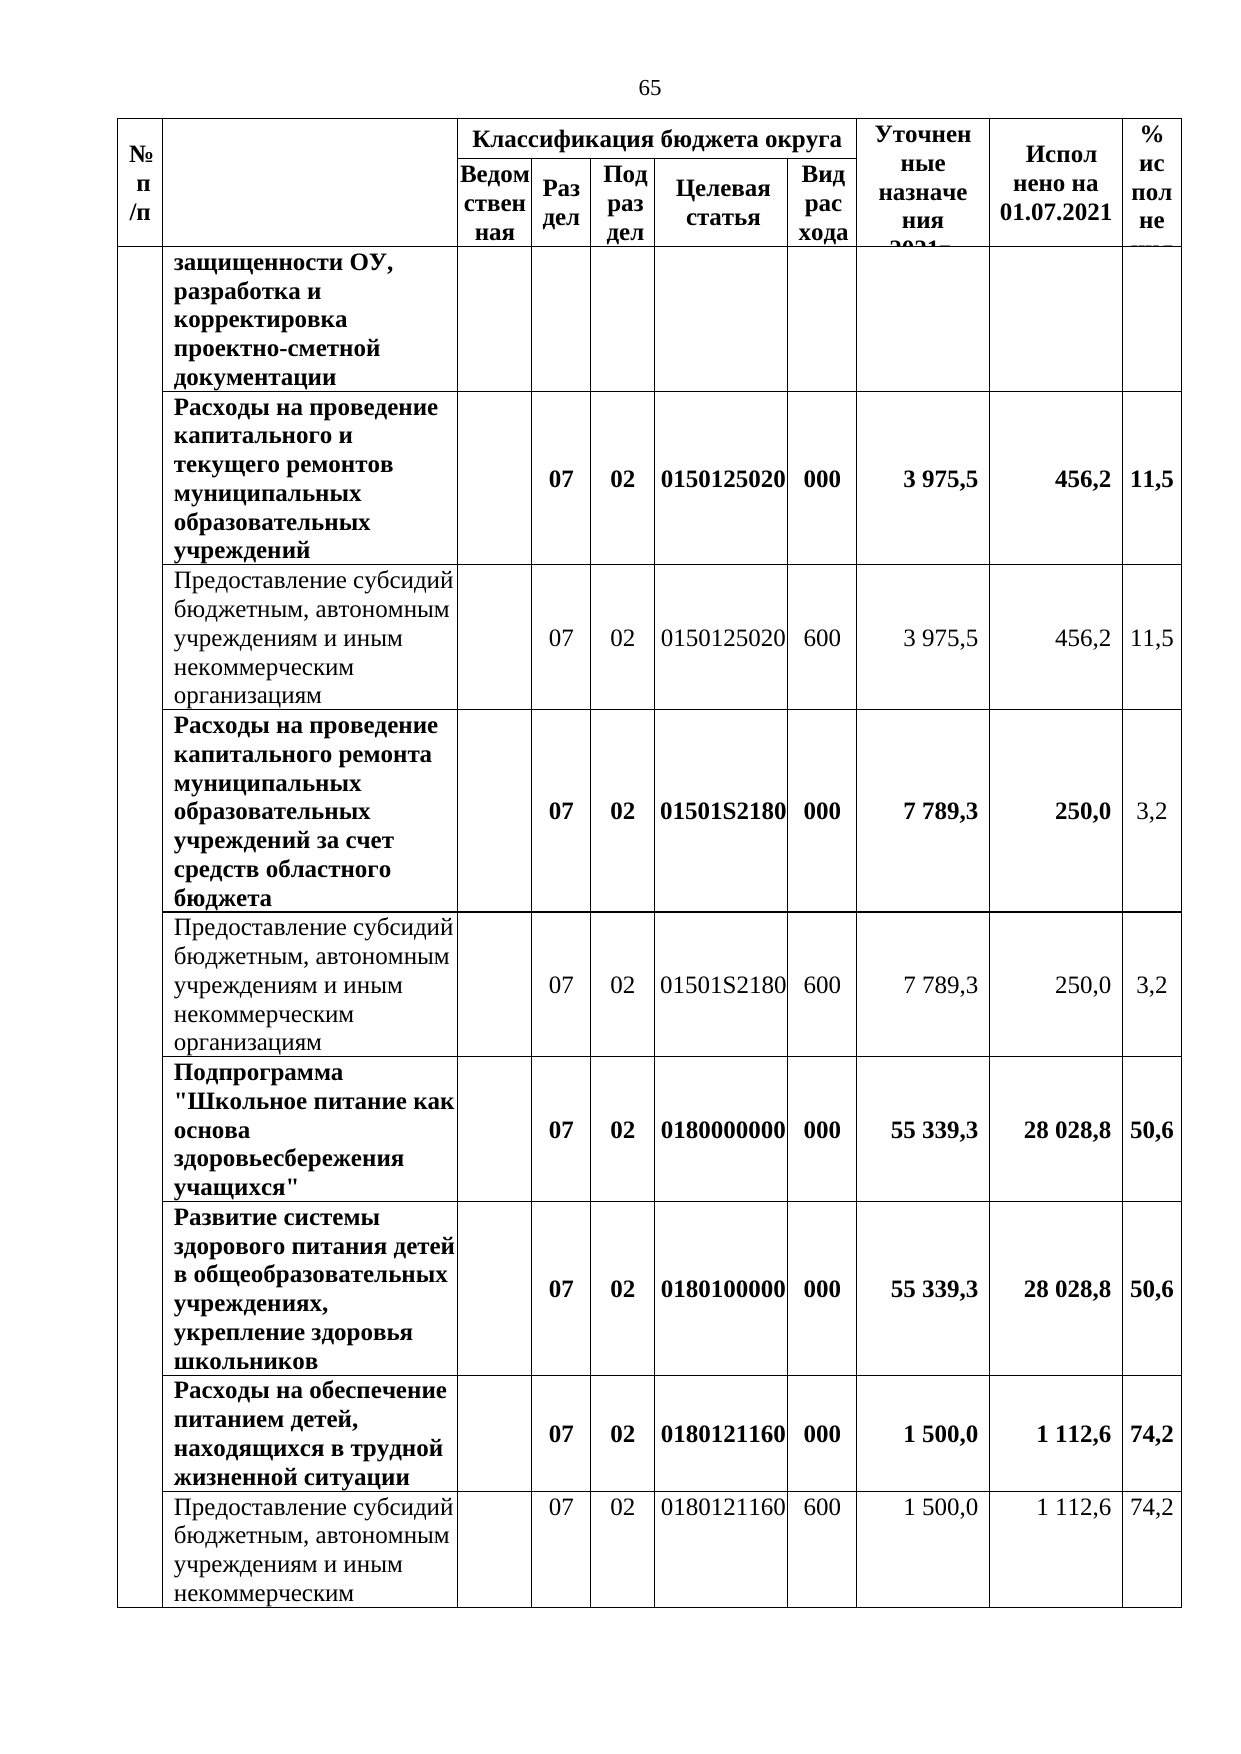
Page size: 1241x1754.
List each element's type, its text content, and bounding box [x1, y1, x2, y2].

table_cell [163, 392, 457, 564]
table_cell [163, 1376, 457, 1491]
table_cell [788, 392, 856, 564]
table_cell Целевая статья [655, 159, 787, 246]
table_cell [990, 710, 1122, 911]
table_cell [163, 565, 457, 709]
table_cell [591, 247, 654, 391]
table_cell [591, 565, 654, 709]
table_cell Под раз дел [591, 159, 654, 246]
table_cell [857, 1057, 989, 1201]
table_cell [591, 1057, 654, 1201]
table_header Классификация бюджета округа [458, 119, 856, 157]
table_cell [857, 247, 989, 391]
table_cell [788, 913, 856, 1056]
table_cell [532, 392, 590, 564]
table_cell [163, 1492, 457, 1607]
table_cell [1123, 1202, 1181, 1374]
table_cell Раз дел [532, 159, 590, 246]
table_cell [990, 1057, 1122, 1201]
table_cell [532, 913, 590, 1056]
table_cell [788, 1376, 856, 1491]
table_cell Вид рас хода [788, 159, 856, 246]
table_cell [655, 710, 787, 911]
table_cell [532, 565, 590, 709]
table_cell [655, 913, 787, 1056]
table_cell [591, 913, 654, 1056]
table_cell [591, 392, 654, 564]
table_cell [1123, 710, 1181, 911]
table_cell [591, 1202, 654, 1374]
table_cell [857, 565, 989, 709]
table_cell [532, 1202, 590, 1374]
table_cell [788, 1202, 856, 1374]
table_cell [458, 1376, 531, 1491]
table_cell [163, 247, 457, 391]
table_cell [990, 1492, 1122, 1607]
table_cell Ведом ствен ная [458, 159, 531, 246]
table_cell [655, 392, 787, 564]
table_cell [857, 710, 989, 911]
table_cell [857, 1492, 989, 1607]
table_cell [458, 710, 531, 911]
table_header % ис пол не ния [1123, 119, 1181, 246]
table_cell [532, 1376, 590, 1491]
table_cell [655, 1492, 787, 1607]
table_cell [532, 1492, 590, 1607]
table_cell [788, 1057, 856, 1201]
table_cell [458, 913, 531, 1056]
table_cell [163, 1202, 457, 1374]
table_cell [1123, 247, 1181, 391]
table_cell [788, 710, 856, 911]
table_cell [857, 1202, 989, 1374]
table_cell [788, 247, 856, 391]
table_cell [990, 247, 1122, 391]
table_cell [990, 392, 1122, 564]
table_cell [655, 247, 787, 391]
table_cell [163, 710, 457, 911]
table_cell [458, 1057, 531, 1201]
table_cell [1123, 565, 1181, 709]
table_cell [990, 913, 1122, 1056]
table_header № п/п [118, 119, 162, 246]
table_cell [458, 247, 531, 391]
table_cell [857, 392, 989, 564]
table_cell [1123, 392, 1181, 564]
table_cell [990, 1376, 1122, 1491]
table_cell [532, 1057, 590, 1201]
table_header Уточненные назначе ния 2021г. [857, 119, 989, 246]
table_header Испол нено на 01.07.2021 [990, 119, 1122, 246]
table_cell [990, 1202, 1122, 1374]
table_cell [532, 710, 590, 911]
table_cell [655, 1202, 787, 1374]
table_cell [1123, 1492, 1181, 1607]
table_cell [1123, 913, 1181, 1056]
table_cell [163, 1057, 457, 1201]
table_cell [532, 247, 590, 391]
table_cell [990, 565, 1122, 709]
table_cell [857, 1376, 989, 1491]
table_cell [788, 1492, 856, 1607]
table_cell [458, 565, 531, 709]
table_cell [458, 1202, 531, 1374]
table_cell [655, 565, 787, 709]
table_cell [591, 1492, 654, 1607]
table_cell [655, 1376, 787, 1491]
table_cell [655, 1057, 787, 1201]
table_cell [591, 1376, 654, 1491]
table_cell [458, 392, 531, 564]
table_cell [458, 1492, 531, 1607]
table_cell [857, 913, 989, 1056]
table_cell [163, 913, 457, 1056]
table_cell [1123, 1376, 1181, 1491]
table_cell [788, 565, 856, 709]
table_header [163, 119, 457, 246]
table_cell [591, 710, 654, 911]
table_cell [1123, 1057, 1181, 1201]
